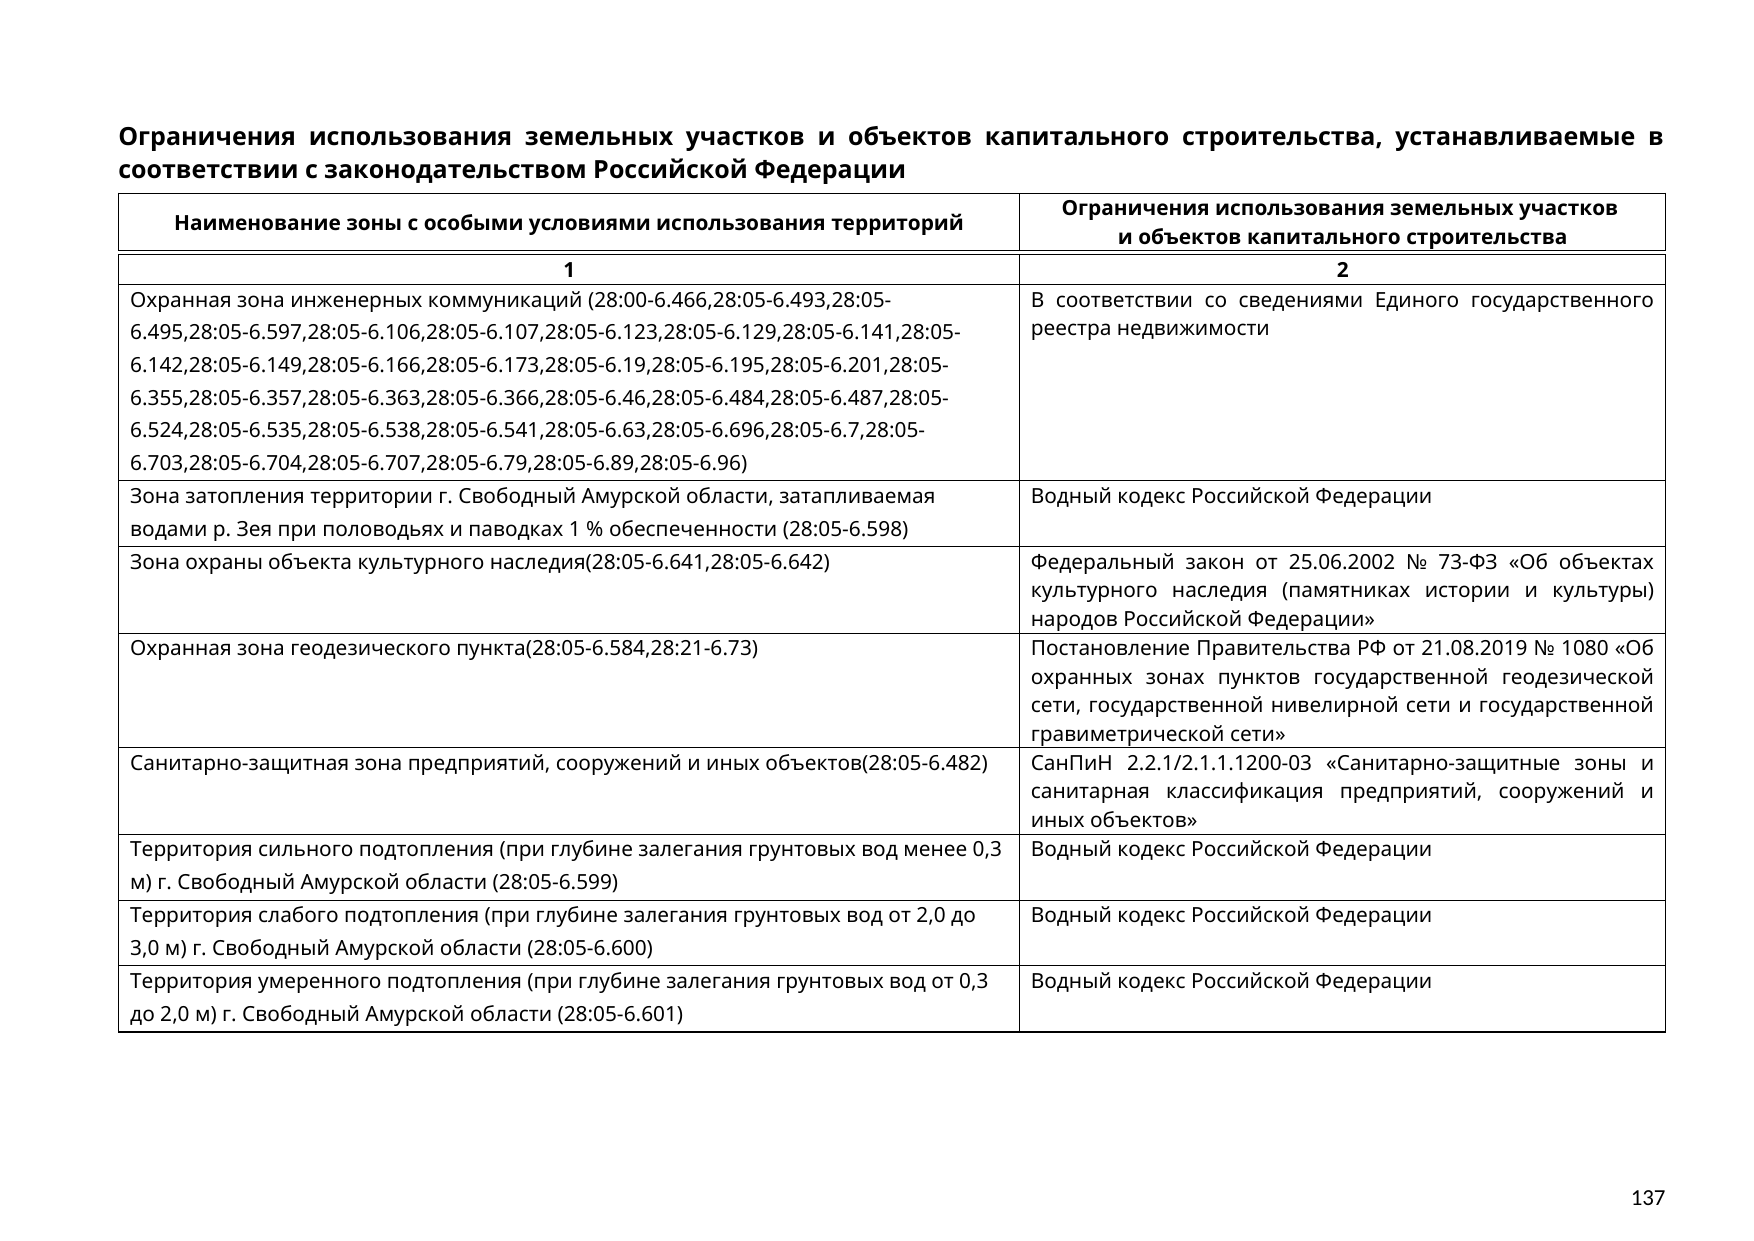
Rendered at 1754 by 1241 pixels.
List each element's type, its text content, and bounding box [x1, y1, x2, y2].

table_header 2 [1020, 255, 1665, 284]
table_cell Постановление Правительства РФ от 21.08.2019 № 1080 «Об охранных зонах пунктов государственной геодезической сети, государственной нивелирной сети и государственной гравиметрической сети» [1020, 634, 1665, 747]
table_cell Зона охраны объекта культурного наследия(28:05-6.641,28:05-6.642) [119, 547, 1019, 632]
table_cell Водный кодекс Российской Федерации [1020, 901, 1665, 965]
table_cell Территория сильного подтопления (при глубине залегания грунтовых вод менее 0,3 м) г. Свободный Амурской области (28:05-6.599) [119, 835, 1019, 899]
table_header 1 [119, 255, 1019, 284]
table_header Ограничения использования земельных участков и объектов капитального строительства [1020, 194, 1665, 250]
table_header Наименование зоны с особыми условиями использования территорий [119, 194, 1019, 250]
table_cell Водный кодекс Российской Федерации [1020, 481, 1665, 546]
table_cell Территория умеренного подтопления (при глубине залегания грунтовых вод от 0,3 до 2,0 м) г. Свободный Амурской области (28:05-6.601) [119, 966, 1019, 1031]
table_cell В соответствии со сведениями Единого государственного реестра недвижимости [1020, 285, 1665, 480]
table_cell Санитарно-защитная зона предприятий, сооружений и иных объектов(28:05-6.482) [119, 748, 1019, 833]
table_cell Охранная зона инженерных коммуникаций (28:00-6.466,28:05-6.493,28:05-6.495,28:05-6.597,28:05-6.106,28:05-6.107,28:05-6.123,28:05-6.129,28:05-6.141,28:05-6.142,28:05-6.149,28:05-6.166,28:05-6.173,28:05-6.19,28:05-6.195,28:05-6.201,28:05-6.355,28:05-6.357,28:05-6.363,28:05-6.366,28:05-6.46,28:05-6.484,28:05-6.487,28:05-6.524,28:05-6.535,28:05-6.538,28:05-6.541,28:05-6.63,28:05-6.696,28:05-6.7,28:05-6.703,28:05-6.704,28:05-6.707,28:05-6.79,28:05-6.89,28:05-6.96) [119, 285, 1019, 480]
table_cell Федеральный закон от 25.06.2002 № 73-ФЗ «Об объектах культурного наследия (памятниках истории и культуры) народов Российской Федерации» [1020, 547, 1665, 632]
table_cell Зона затопления территории г. Свободный Амурской области, затапливаемая водами р. Зея при половодьях и паводках 1 % обеспеченности (28:05-6.598) [119, 481, 1019, 546]
subtitle Ограничения использования земельных участков и объектов капитального строительства, устанавливаемые в соответствии с законодательством Российской Федерации [118, 118, 1665, 186]
table_cell Территория слабого подтопления (при глубине залегания грунтовых вод от 2,0 до 3,0 м) г. Свободный Амурской области (28:05-6.600) [119, 901, 1019, 965]
table_cell Водный кодекс Российской Федерации [1020, 835, 1665, 899]
table_cell СанПиН 2.2.1/2.1.1.1200-03 «Санитарно-защитные зоны и санитарная классификация предприятий, сооружений и иных объектов» [1020, 748, 1665, 833]
table_cell Водный кодекс Российской Федерации [1020, 966, 1665, 1031]
table_cell Охранная зона геодезического пункта(28:05-6.584,28:21-6.73) [119, 634, 1019, 747]
